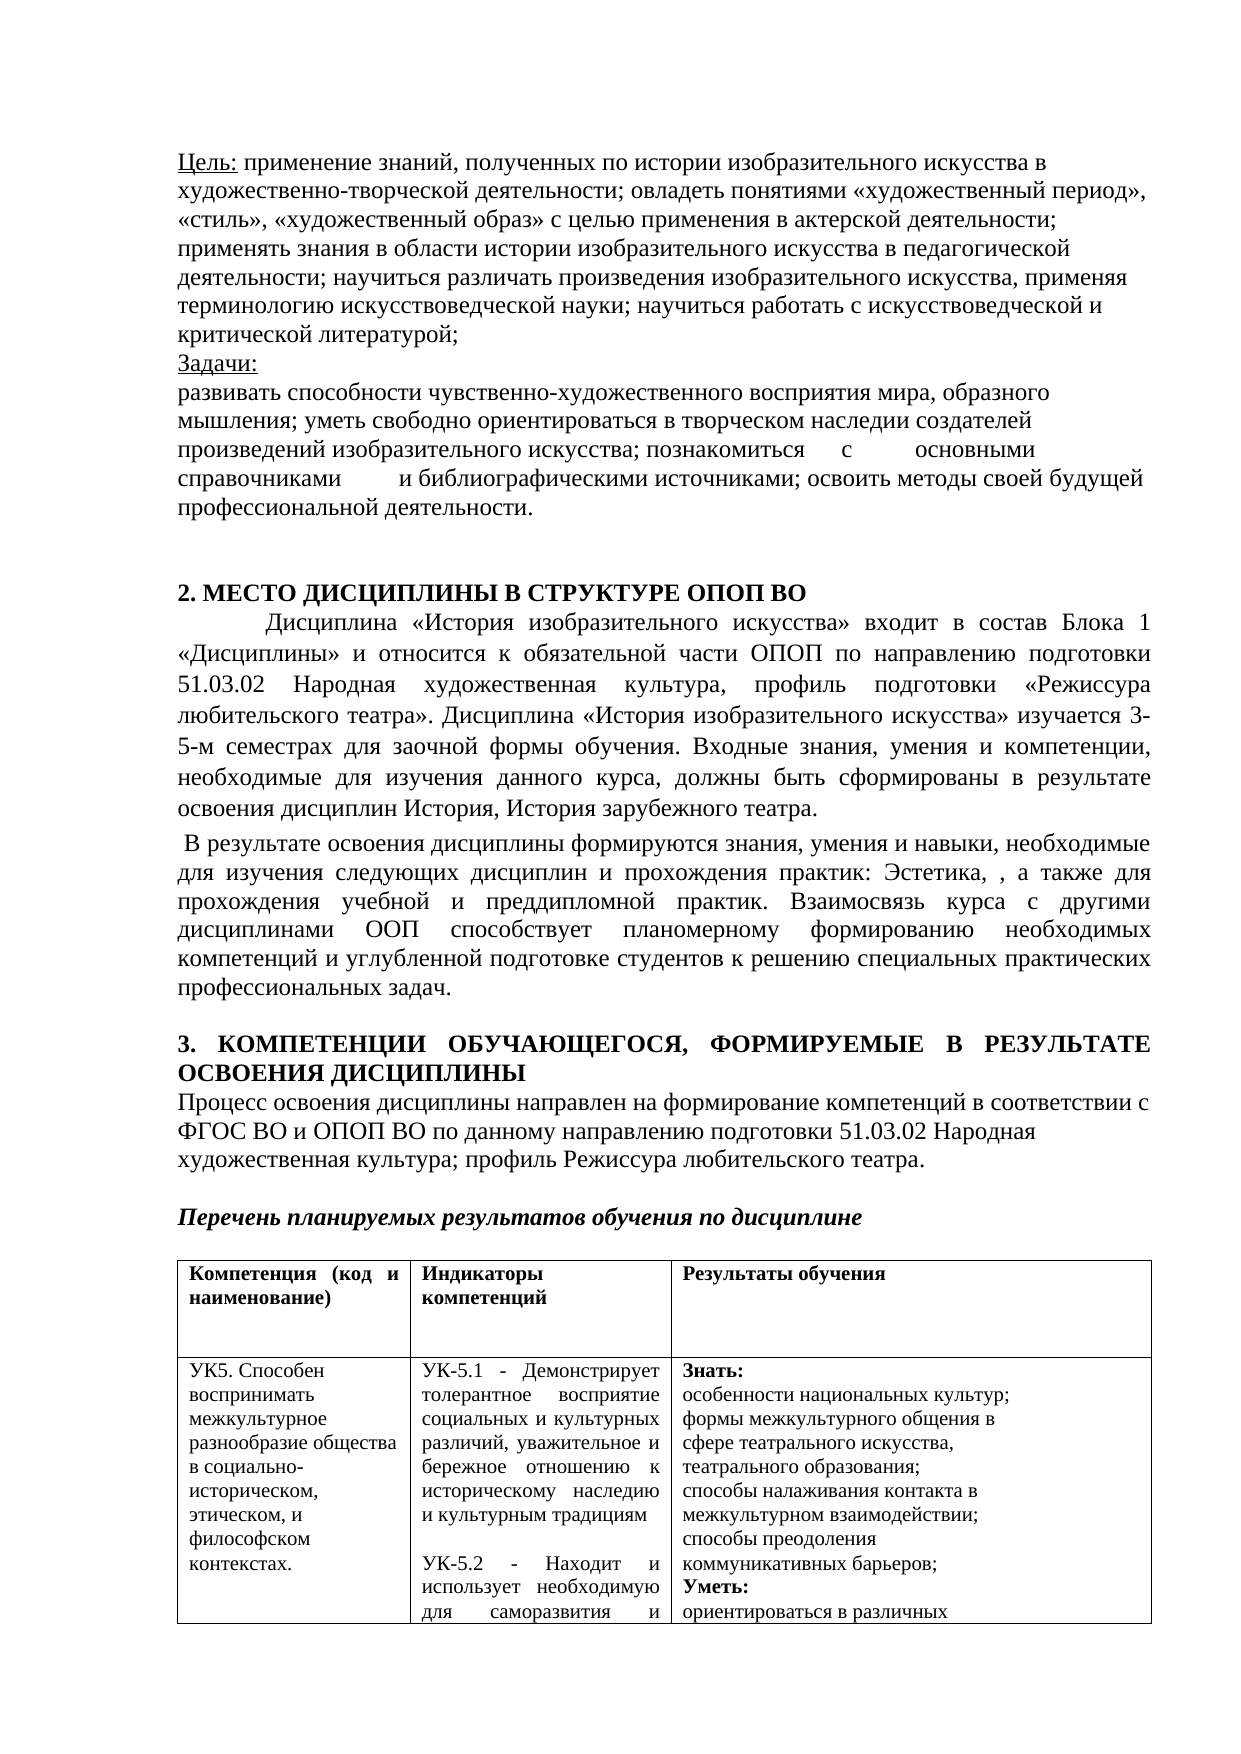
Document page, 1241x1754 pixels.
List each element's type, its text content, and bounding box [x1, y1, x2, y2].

table_header Результаты обучения [672, 1261, 1151, 1357]
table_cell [411, 1358, 671, 1623]
text В результате освоения дисциплины формируются знания, умения и навыки, необходимые для изучения следующих дисциплин и прохождения практик: Эстетика, , а также для прохождения учебной и преддипломной практик. Взаимосвязь курса с другими дисциплинами ООП способствует планомерному формированию необходимых компетенций и углубленной подготовке студентов к решению специальных практических профессиональных задач. [177, 828, 1152, 1001]
text Дисциплина «История изобразительного искусства» входит в состав Блока 1 «Дисциплины» и относится к обязательной части ОПОП по направлению подготовки 51.03.02 Народная художественная культура, профиль подготовки «Режиссура любительского театра». Дисциплина «История изобразительного искусства» изучается 3-5-м семестрах для заочной формы обучения. Входные знания, умения и компетенции, необходимые для изучения данного курса, должны быть сформированы в результате освоения дисциплин История, История зарубежного театра. [177, 607, 1152, 822]
text Цель: применение знаний, полученных по истории изобразительного искусства в художественно-творческой деятельности; овладеть понятиями «художественный период», «стиль», «художественный образ» с целью применения в актерской деятельности; применять знания в области истории изобразительного искусства в педагогической деятельности; научиться различать произведения изобразительного искусства, применяя терминологию искусствоведческой науки; научиться работать с искусствоведческой и критической литературой; [177, 147, 1152, 348]
text Перечень планируемых результатов обучения по дисциплине [177, 1202, 1152, 1231]
text 3. КОМПЕТЕНЦИИ ОБУЧАЮЩЕГОСЯ, ФОРМИРУЕМЫЕ В РЕЗУЛЬТАТЕ ОСВОЕНИЯ ДИСЦИПЛИНЫ [177, 1029, 1152, 1087]
text Задачи: [177, 348, 1152, 377]
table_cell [672, 1358, 1151, 1623]
table_header Компетенция (код и наименование) [178, 1261, 410, 1357]
table_header Индикаторы компетенций [411, 1261, 671, 1357]
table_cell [178, 1358, 410, 1623]
text развивать способности чувственно-художественного восприятия мира, образного мышления; уметь свободно ориентироваться в творческом наследии создателей произведений изобразительного искусства; познакомиться с основными справочниками и библиографическими источниками; освоить методы своей будущей профессиональной деятельности. [177, 377, 1152, 521]
text 2. МЕСТО ДИСЦИПЛИНЫ В СТРУКТУРЕ ОПОП ВО [177, 578, 1152, 607]
text Процесс освоения дисциплины направлен на формирование компетенций в соответствии с ФГОС ВО и ОПОП ВО по данному направлению подготовки 51.03.02 Народная художественная культура; профиль Режиссура любительского театра. [177, 1087, 1152, 1173]
